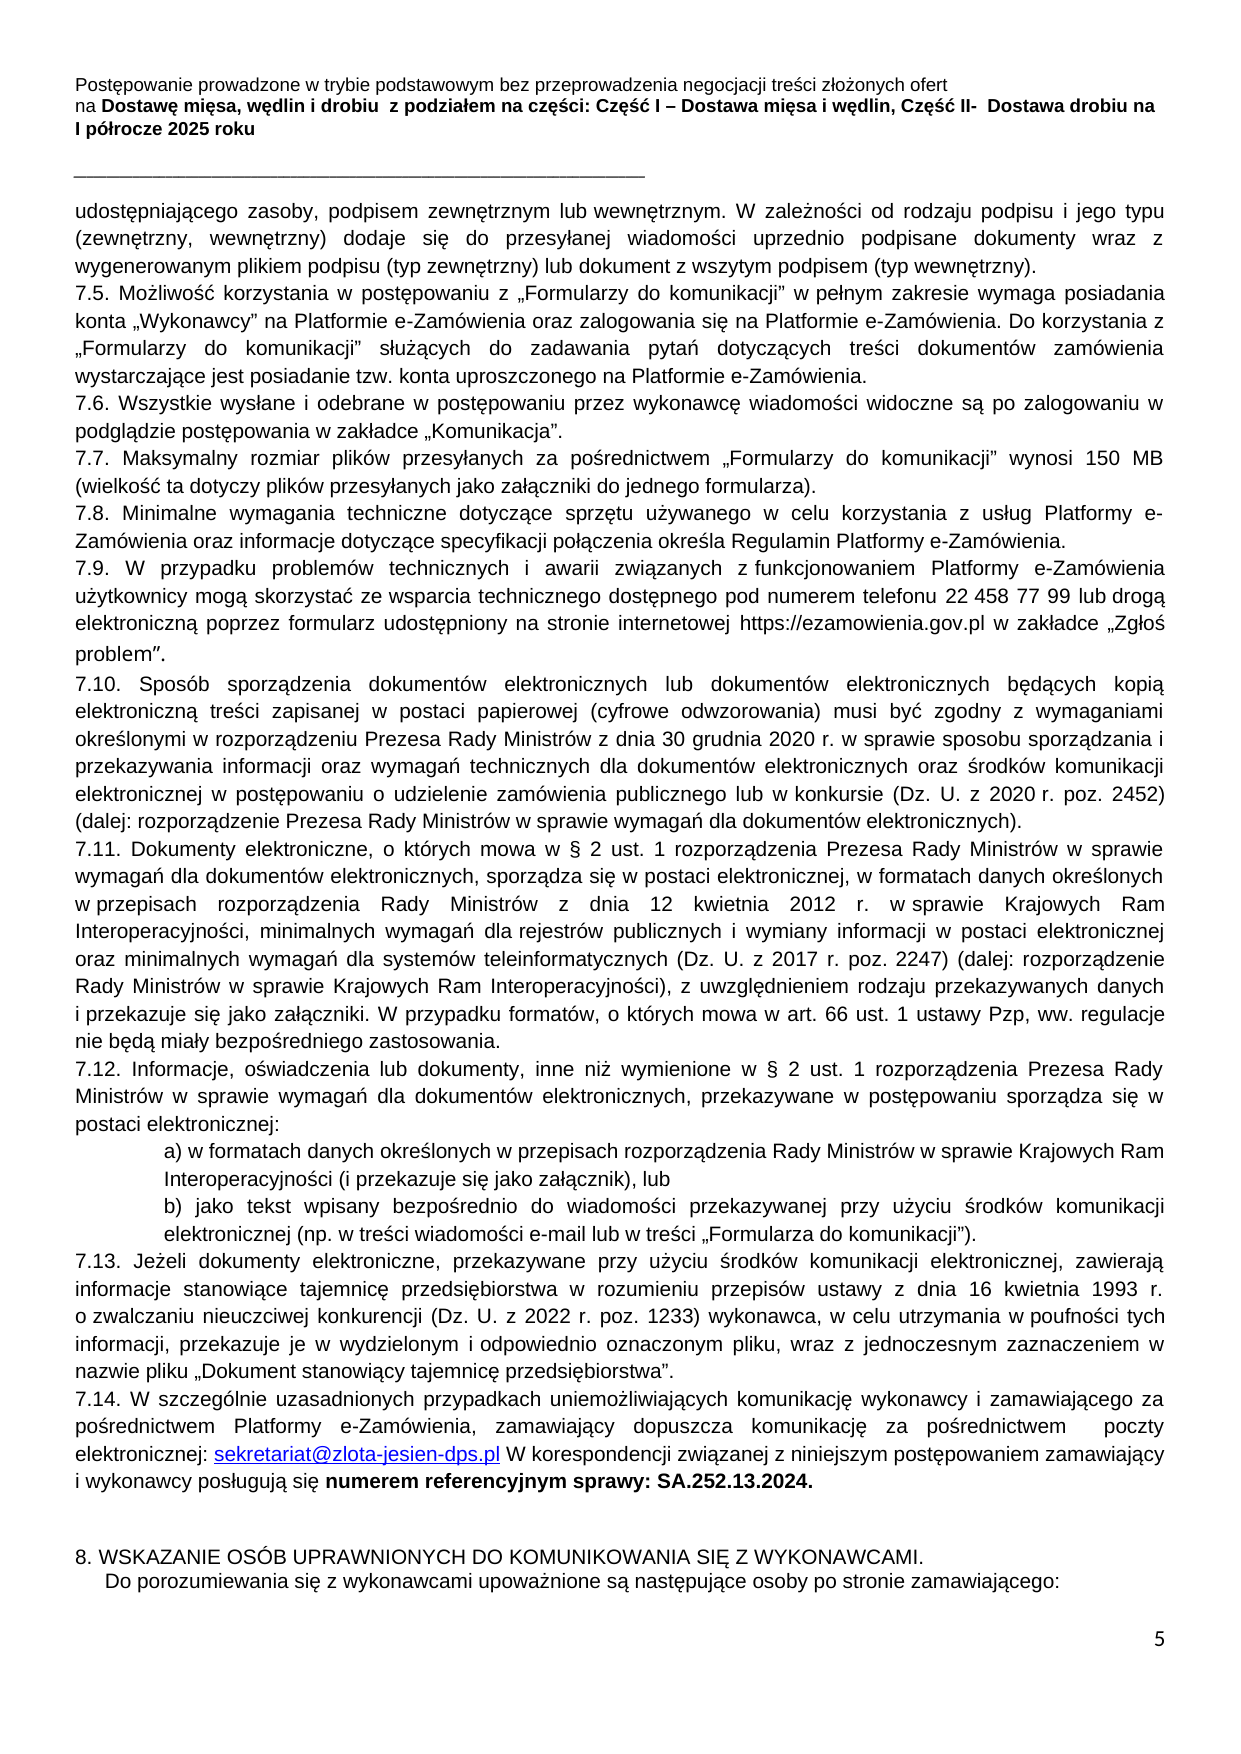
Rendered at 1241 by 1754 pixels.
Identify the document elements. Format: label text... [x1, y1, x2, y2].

text 7.10. Sposób sporządzenia dokumentów elektronicznych lub dokumentów elektronicznych będących kopią elektroniczną treści zapisanej w postaci papierowej (cyfrowe odwzorowania) musi być zgodny z wymaganiami określonymi w rozporządzeniu Prezesa Rady Ministrów z dnia 30 grudnia 2020 r. w sprawie sposobu sporządzania i przekazywania informacji oraz wymagań technicznych dla dokumentów elektronicznych oraz środków komunikacji elektronicznej w postępowaniu o udzielenie zamówienia publicznego lub w konkursie (Dz. U. z 2020 r. poz. 2452) (dalej: rozporządzenie Prezesa Rady Ministrów w sprawie wymagań dla dokumentów elektronicznych). [75, 672, 1165, 833]
text 7.6. Wszystkie wysłane i odebrane w postępowaniu przez wykonawcę wiadomości widoczne są po zalogowaniu w podglądzie postępowania w zakładce „Komunikacja”. [75, 391, 1165, 442]
text 7.9. W przypadku problemów technicznych i awarii związanych z funkcjonowaniem Platformy e-Zamówienia użytkownicy mogą skorzystać ze wsparcia technicznego dostępnego pod numerem telefonu 22 458 77 99 lub drogą elektroniczną poprzez formularz udostępniony na stronie internetowej https://ezamowienia.gov.pl w zakładce „Zgłoś problem”. [75, 556, 1165, 668]
text 7.12. Informacje, oświadczenia lub dokumenty, inne niż wymienione w § 2 ust. 1 rozporządzenia Prezesa Rady Ministrów w sprawie wymagań dla dokumentów elektronicznych, przekazywane w postępowaniu sporządza się w postaci elektronicznej: [75, 1057, 1165, 1136]
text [75, 198, 1165, 277]
text 7.13. Jeżeli dokumenty elektroniczne, przekazywane przy użyciu środków komunikacji elektronicznej, zawierają informacje stanowiące tajemnicę przedsiębiorstwa w rozumieniu przepisów ustawy z dnia 16 kwietnia 1993 r. o zwalczaniu nieuczciwej konkurencji (Dz. U. z 2022 r. poz. 1233) wykonawca, w celu utrzymania w poufności tych informacji, przekazuje je w wydzielonym i odpowiednio oznaczonym pliku, wraz z jednoczesnym zaznaczeniem w nazwie pliku „Dokument stanowiący tajemnicę przedsiębiorstwa”. [75, 1249, 1165, 1383]
text 7.7. Maksymalny rozmiar plików przesyłanych za pośrednictwem „Formularzy do komunikacji” wynosi 150 MB (wielkość ta dotyczy plików przesyłanych jako załączniki do jednego formularza). [75, 446, 1165, 497]
text 8. WSKAZANIE OSÓB UPRAWNIONYCH DO KOMUNIKOWANIA SIĘ Z WYKONAWCAMI. [75, 1545, 1165, 1569]
text Do porozumiewania się z wykonawcami upoważnione są następujące osoby po stronie zamawiającego: [104, 1569, 1165, 1593]
text 7.11. Dokumenty elektroniczne, o których mowa w § 2 ust. 1 rozporządzenia Prezesa Rady Ministrów w sprawie wymagań dla dokumentów elektronicznych, sporządza się w postaci elektronicznej, w formatach danych określonych w przepisach rozporządzenia Rady Ministrów z dnia 12 kwietnia 2012 r. w sprawie Krajowych Ram Interoperacyjności, minimalnych wymagań dla rejestrów publicznych i wymiany informacji w postaci elektronicznej oraz minimalnych wymagań dla systemów teleinformatycznych (Dz. U. z 2017 r. poz. 2247) (dalej: rozporządzenie Rady Ministrów w sprawie Krajowych Ram Interoperacyjności), z uwzględnieniem rodzaju przekazywanych danych i przekazuje się jako załączniki. W przypadku formatów, o których mowa w art. 66 ust. 1 ustawy Pzp, ww. regulacje nie będą miały bezpośredniego zastosowania. [75, 837, 1165, 1053]
text b) jako tekst wpisany bezpośrednio do wiadomości przekazywanej przy użyciu środków komunikacji elektronicznej (np. w treści wiadomości e-mail lub w treści „Formularza do komunikacji”). [104, 1194, 1165, 1246]
text 7.5. Możliwość korzystania w postępowaniu z „Formularzy do komunikacji” w pełnym zakresie wymaga posiadania konta „Wykonawcy” na Platformie e-Zamówienia oraz zalogowania się na Platformie e-Zamówienia. Do korzystania z „Formularzy do komunikacji” służących do zadawania pytań dotyczących treści dokumentów zamówienia wystarczające jest posiadanie tzw. konta uproszczonego na Platformie e-Zamówienia. [75, 281, 1165, 387]
text 7.8. Minimalne wymagania techniczne dotyczące sprzętu używanego w celu korzystania z usług Platformy e-Zamówienia oraz informacje dotyczące specyfikacji połączenia określa Regulamin Platformy e-Zamówienia. [75, 501, 1165, 552]
text 7.14. W szczególnie uzasadnionych przypadkach uniemożliwiających komunikację wykonawcy i zamawiającego za pośrednictwem Platformy e-Zamówienia, zamawiający dopuszcza komunikację za pośrednictwem poczty elektronicznej: sekretariat@zlota-jesien-dps.pl W korespondencji związanej z niniejszym postępowaniem zamawiający i wykonawcy posługują się numerem referencyjnym sprawy: SA.252.13.2024. [75, 1387, 1165, 1493]
text a) w formatach danych określonych w przepisach rozporządzenia Rady Ministrów w sprawie Krajowych Ram Interoperacyjności (i przekazuje się jako załącznik), lub [104, 1139, 1165, 1191]
